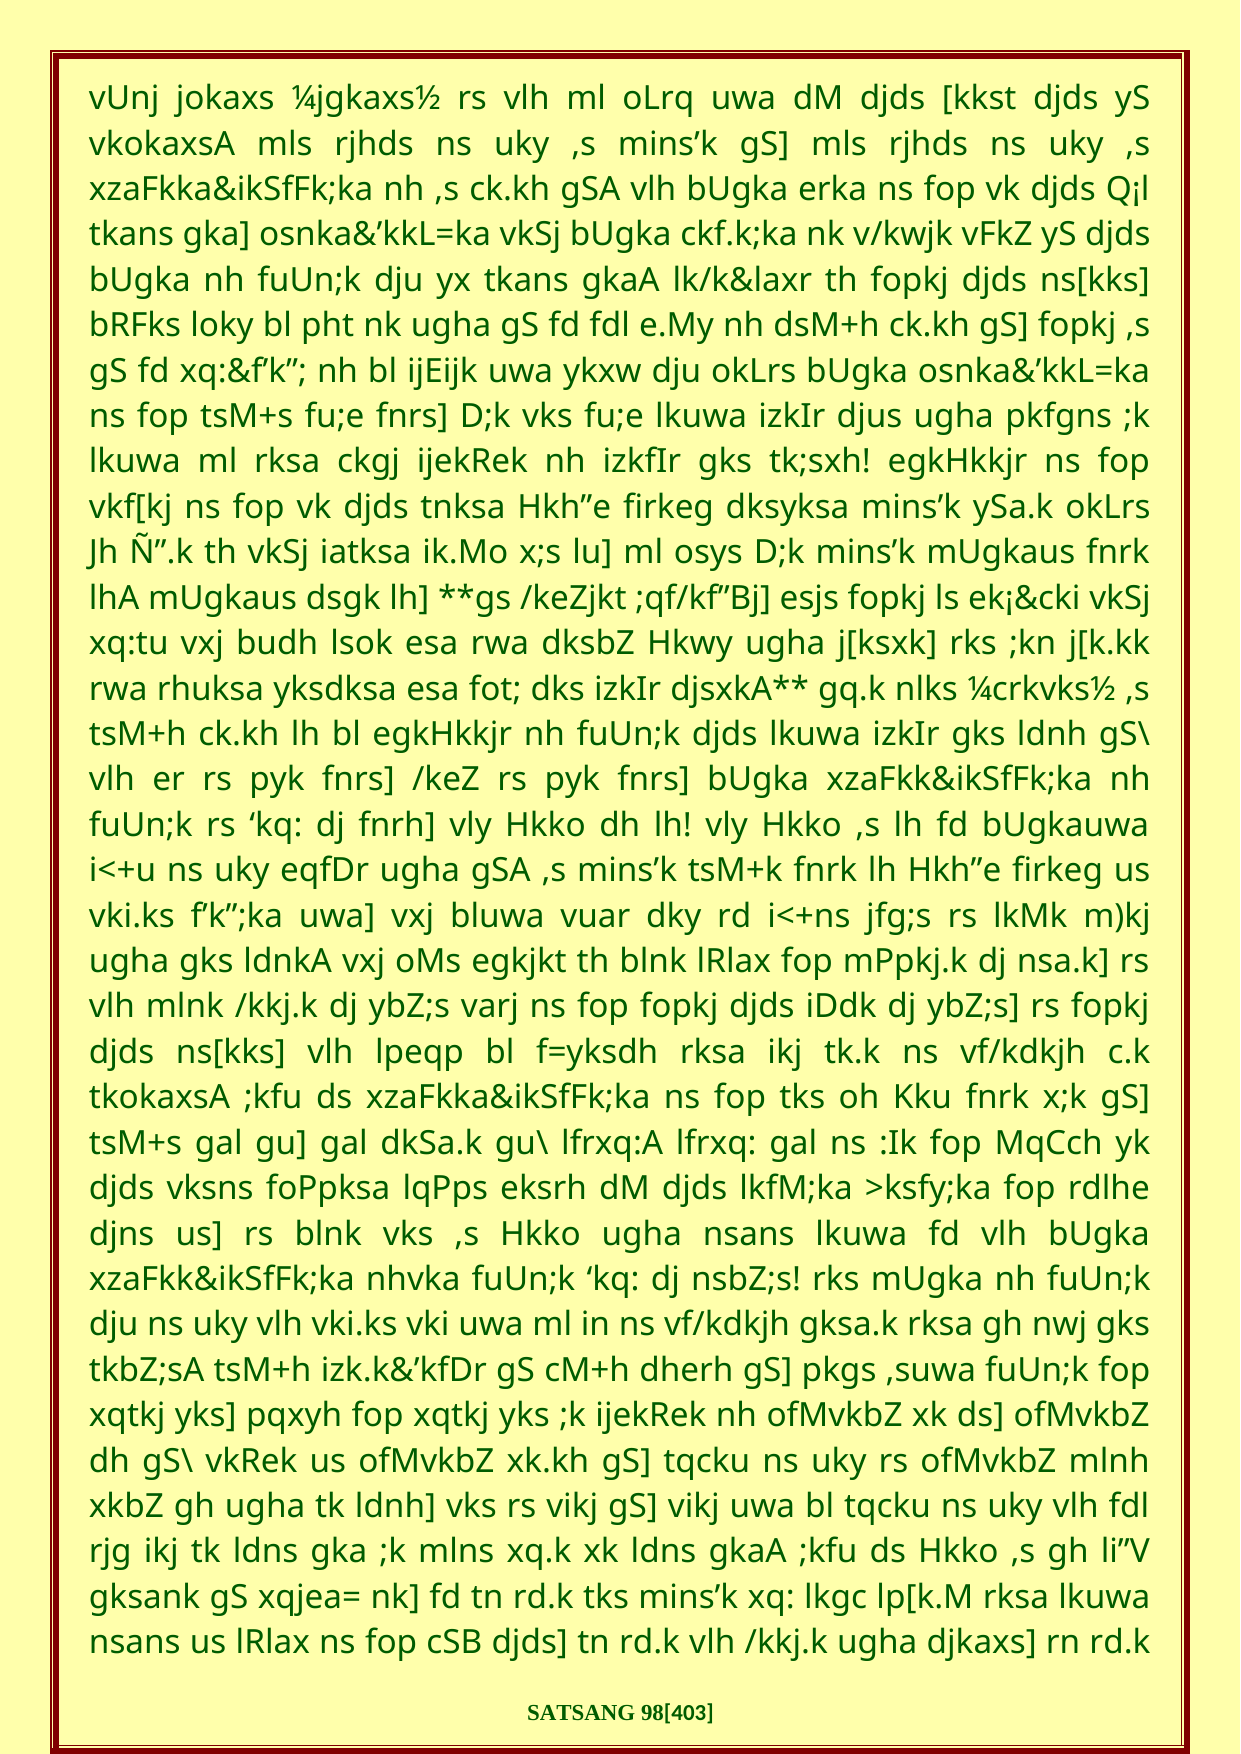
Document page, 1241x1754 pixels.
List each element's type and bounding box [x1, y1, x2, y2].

text [89, 74, 1152, 1663]
